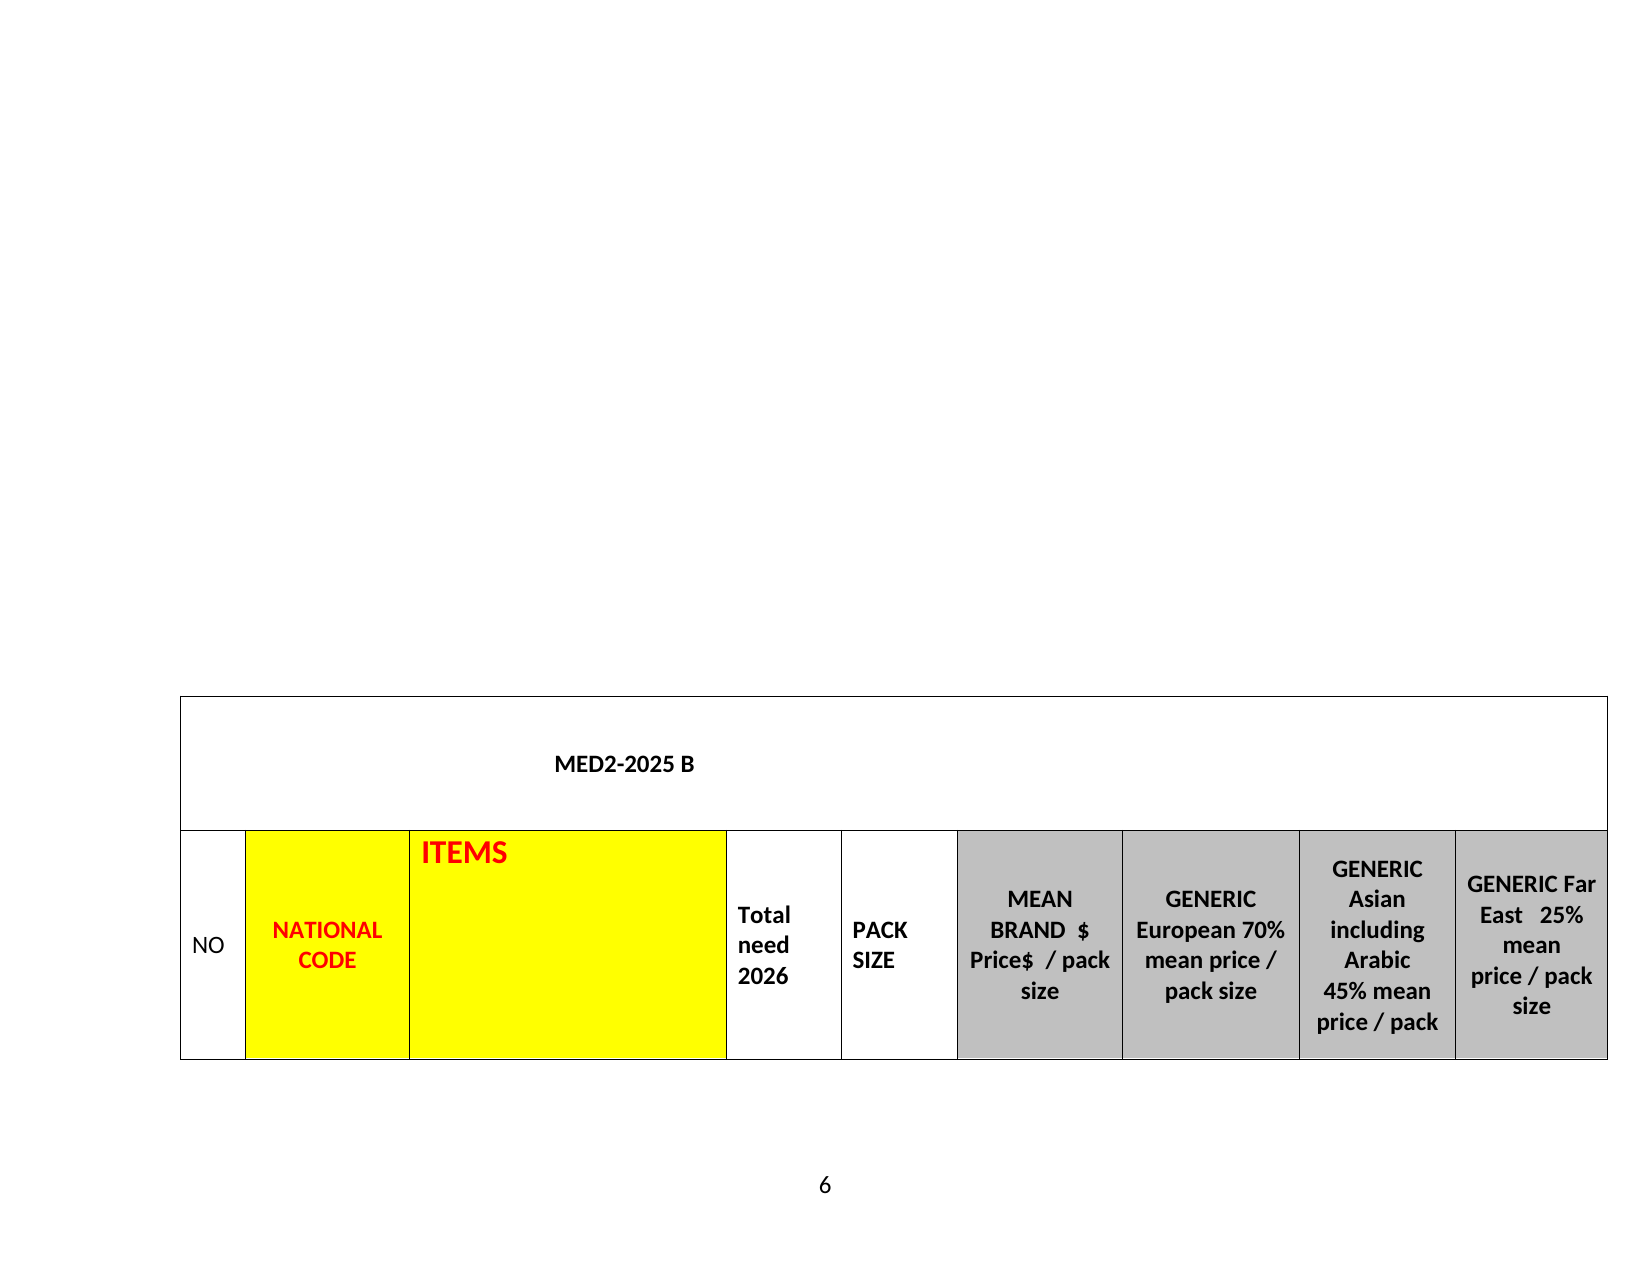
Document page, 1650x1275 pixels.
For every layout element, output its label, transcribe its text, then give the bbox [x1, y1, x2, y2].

table_cell GENERIC European 70% mean price / pack size [1123, 831, 1299, 1058]
table_cell NATIONAL CODE [246, 831, 409, 1058]
table_cell PACK SIZE [842, 831, 957, 1058]
table_cell MEAN BRAND $ Price$ / pack size [958, 831, 1122, 1058]
table_cell Total need 2026 [727, 831, 841, 1058]
table_header MED2-2025 B [181, 697, 1607, 830]
table_cell NO [181, 831, 245, 1058]
table_cell GENERIC Asian including Arabic 45% mean price / pack [1300, 831, 1455, 1058]
table_cell ITEMS [410, 831, 726, 1058]
table_cell GENERIC Far East 25% mean price / pack size [1456, 831, 1607, 1058]
